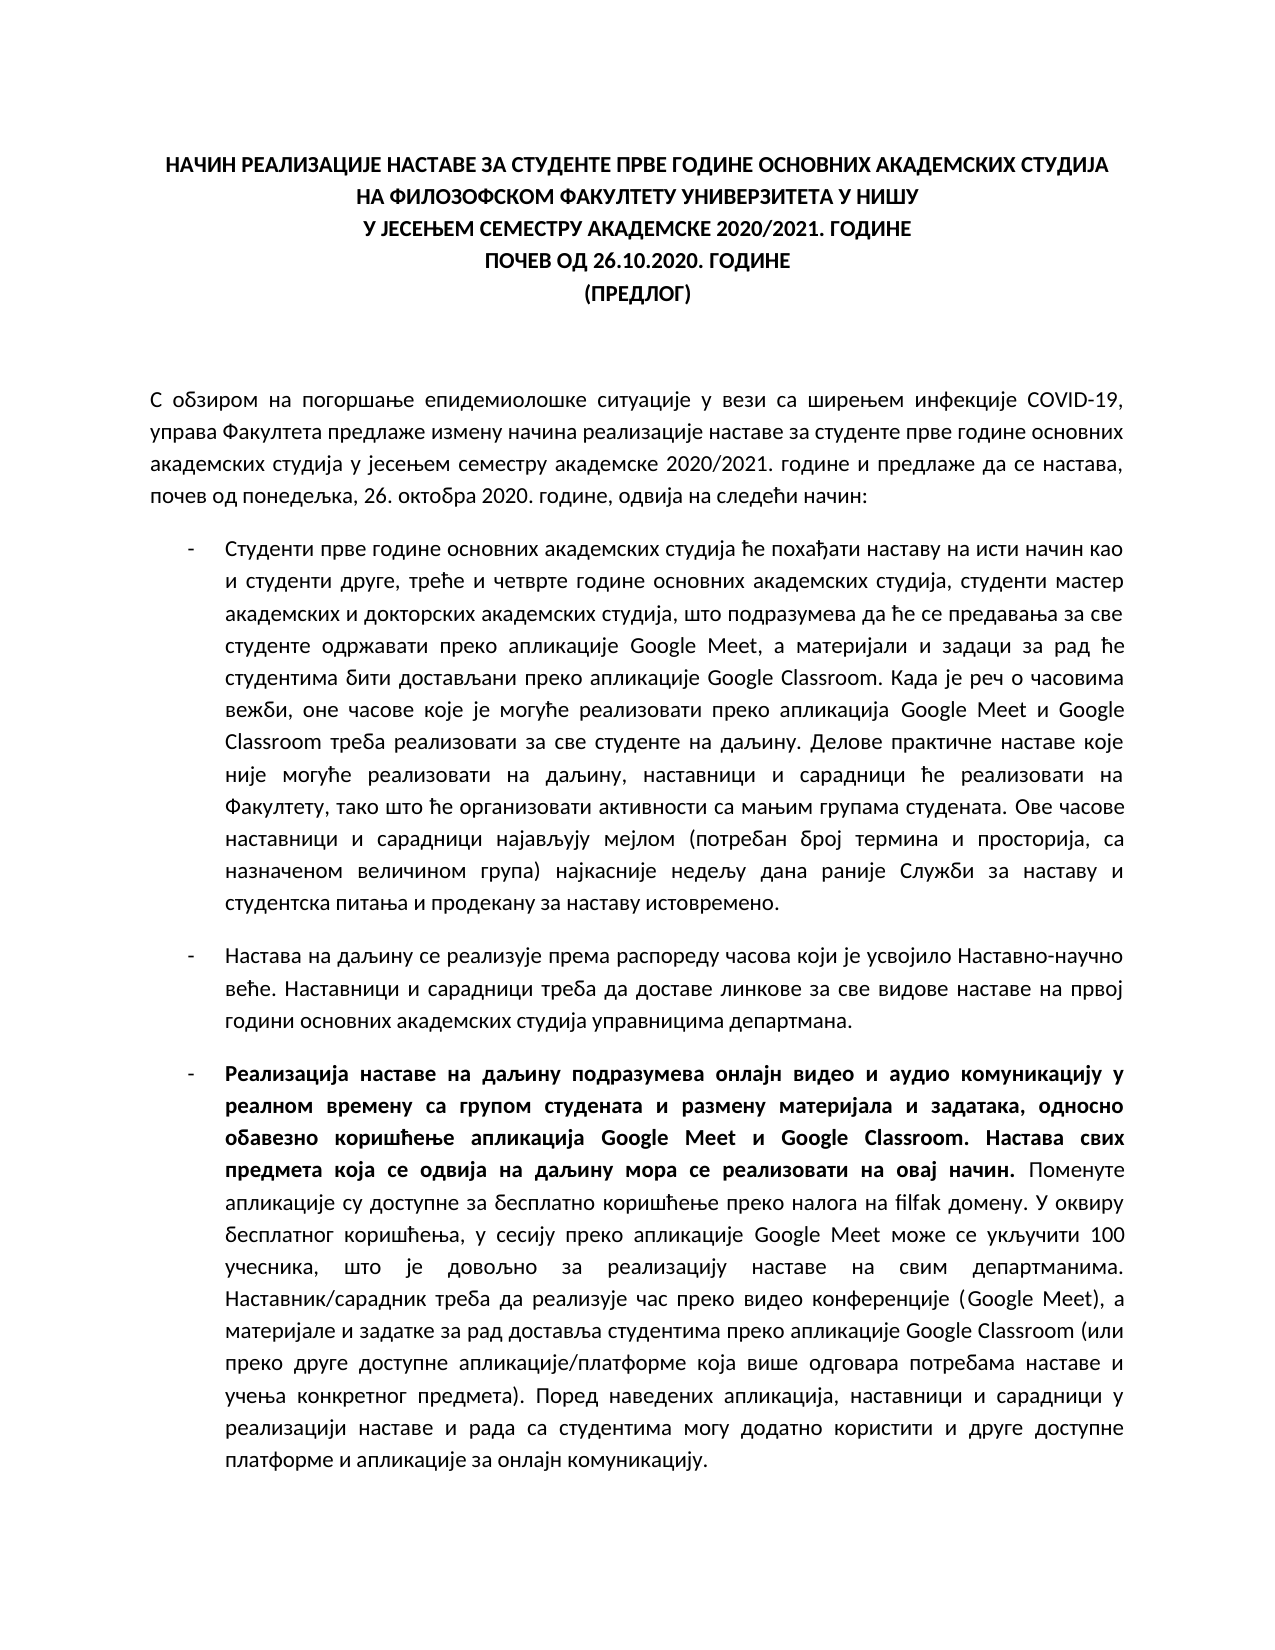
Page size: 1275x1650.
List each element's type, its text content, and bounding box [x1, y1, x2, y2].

list Настава на даљину се реализује према распореду часова који је усвојило Наставно-научно веће. Наставници и сарадници треба да доставе линкове за све видове наставе на првој години основних академских студија управницима департмана. [187, 941, 1125, 1034]
list Реализација наставе на даљину подразумева онлајн видео и аудио комуникацију у реалном времену са групом студената и размену материјала и задатака, односно обавезно коришћење апликација Google Meet и Google Classroom. Настава свих предмета која се одвија на даљину мора се реализовати на овај начин. Поменуте апликације су доступне за бесплатно коришћење преко налога на filfak домену. У оквиру бесплатног коришћења, у сесију преко апликације Google Meet може се укључити 100 учесника, што је довољно за реализацију наставе на свим департманима. Наставник/сарадник треба да реализује час преко видео конференције (Google Meet), а материјале и задатке за рад доставља студентима преко апликације Google Classroom (или преко друге доступне апликације/платформе која више одговара потребама наставе и учења конкретног предмета). Поред наведених апликација, наставници и сарадници у реализацији наставе и рада са студентима могу додатно користити и друге доступне платформе и апликације за онлајн комуникацију. [187, 1059, 1125, 1473]
text ПОЧЕВ ОД 26.10.2020. ГОДИНЕ [150, 247, 1125, 274]
text У ЈЕСЕЊЕМ СЕМЕСТРУ АКАДЕМСКЕ 2020/2021. ГОДИНЕ [150, 214, 1125, 242]
text (ПРЕДЛОГ) [150, 279, 1125, 307]
list Студенти прве године основних академских студија ће похађати наставу на исти начин као и студенти друге, треће и четврте године основних академских студија, студенти мастер академских и докторских академских студија, што подразумева да ће се предавања за све студенте одржавати преко апликације Google Meet, а материјали и задаци за рад ће студентима бити достављани преко апликације Google Classroom. Када је реч о часовима вежби, оне часове које је могуће реализовати преко апликација Google Meet и Google Classroom треба реализовати за све студенте на даљину. Делове практичне наставе које није могуће реализовати на даљину, наставници и сарадници ће реализовати на Факултету, тако што ће организовати активности са мањим групама студената. Oве часове наставници и сарадници најављују мејлом (потребан број термина и просторија, са назначеном величином група) најкасније недељу дана раније Служби за наставу и студентска питања и продекану за наставу истовремено. [187, 534, 1125, 916]
text С обзиром на погоршање епидемиолошке ситуације у вези са ширењем инфекције COVID-19, управа Факултета предлаже измену начина реализације наставе за студенте прве године основних академских студија у јесењем семестру академске 2020/2021. године и предлаже да се настава, почев од понедељка, 26. октобра 2020. године, одвија на следећи начин: [150, 385, 1125, 509]
text НАЧИН РЕАЛИЗАЦИЈЕ НАСТАВЕ ЗА СТУДЕНТЕ ПРВЕ ГОДИНЕ ОСНОВНИХ АКАДЕМСКИХ СТУДИЈА НА ФИЛОЗОФСКОМ ФАКУЛТЕТУ УНИВЕРЗИТЕТА У НИШУ [150, 150, 1125, 210]
